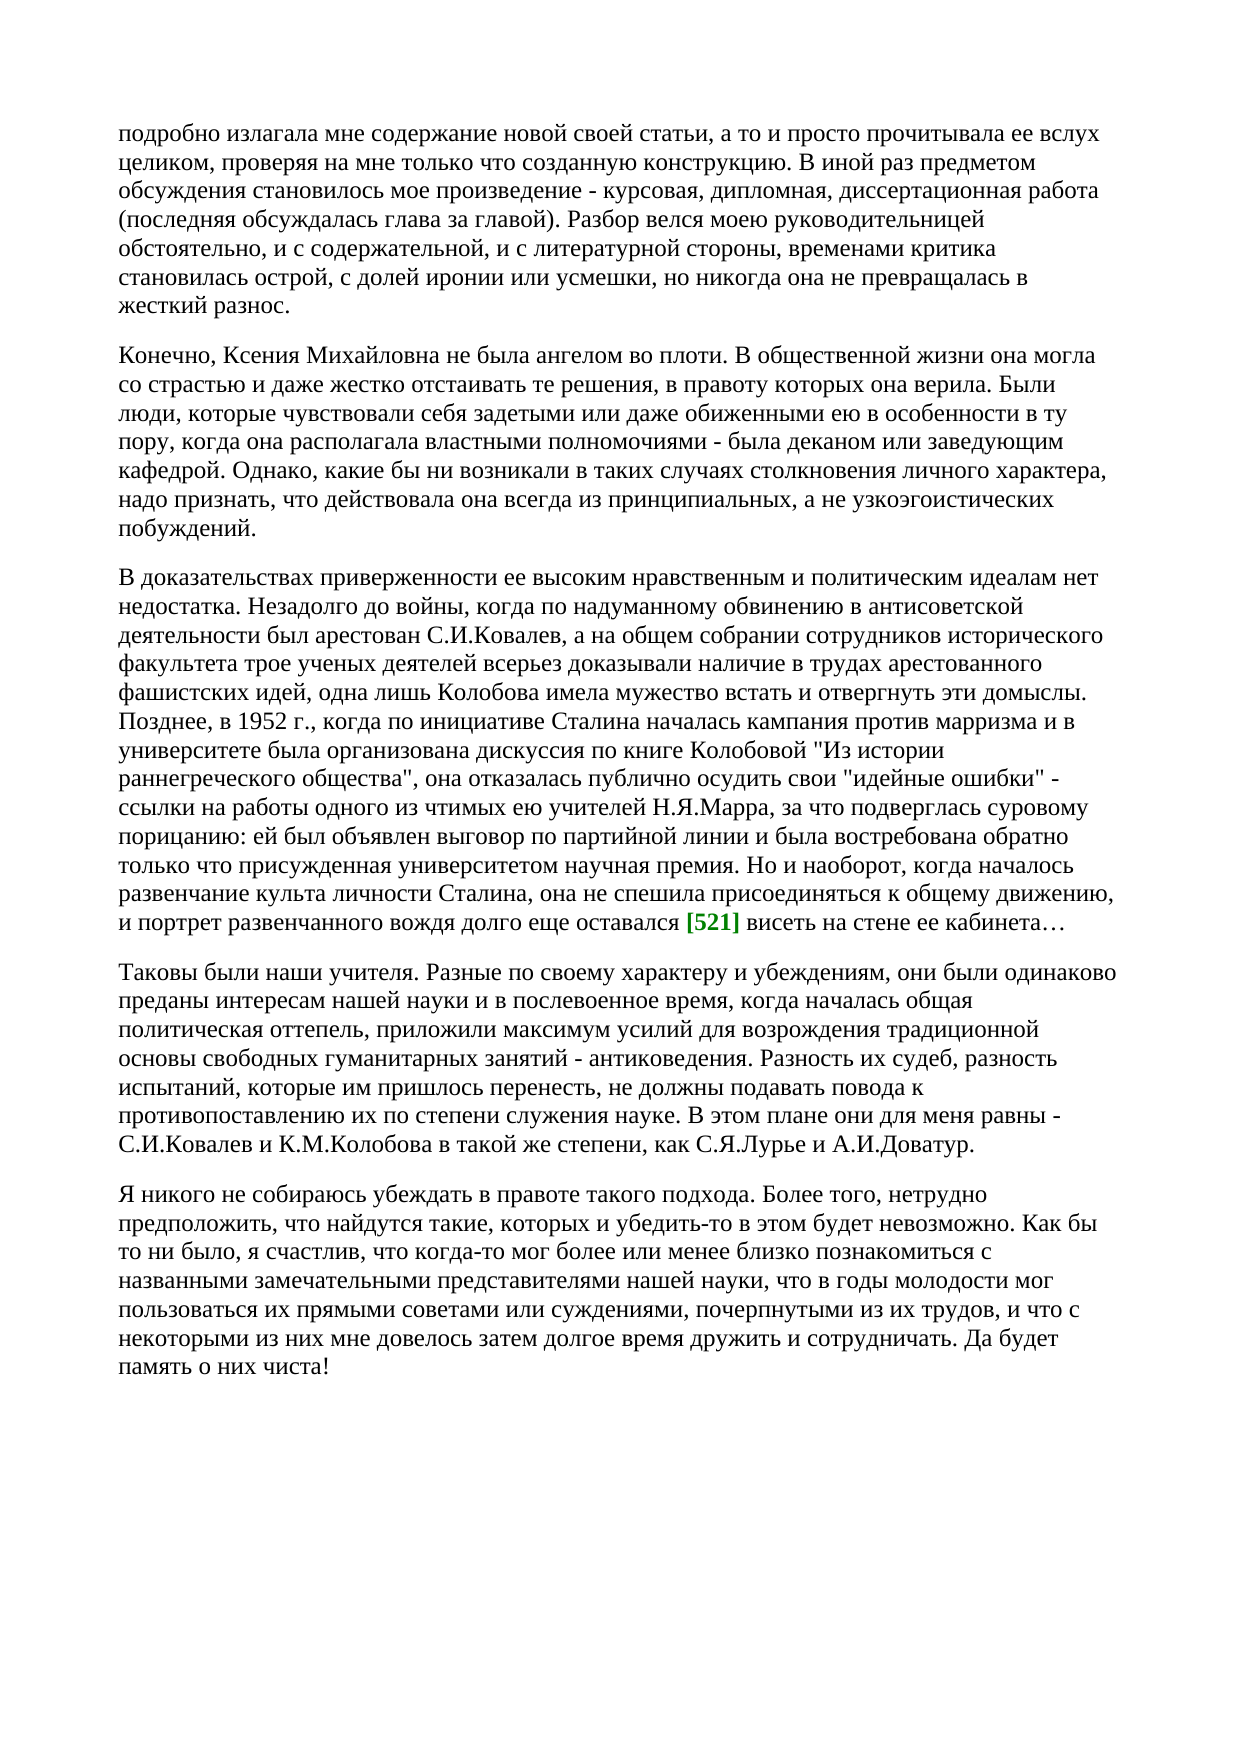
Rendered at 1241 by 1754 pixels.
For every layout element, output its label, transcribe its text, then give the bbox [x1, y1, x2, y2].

text Конечно, Ксения Михайловна не была ангелом во плоти. В общественной жизни она могла со страстью и даже жестко отстаивать те решения, в правоту которых она верила. Были люди, которые чувствовали себя задетыми или даже обиженными ею в особенности в ту пору, когда она располагала властными полномочиями - была деканом или заведующим кафедрой. Однако, какие бы ни возникали в таких случаях столкновения личного характера, надо признать, что действовала она всегда из принципиальных, а не узкоэгоистических побуждений. [118, 340, 1122, 541]
text Я никого не собираюсь убеждать в правоте такого подхода. Более того, нетрудно предположить, что найдутся такие, которых и убедить-то в этом будет невозможно. Как бы то ни было, я счастлив, что когда-то мог более или менее близко познакомиться с названными замечательными представителями нашей науки, что в годы молодости мог пользоваться их прямыми советами или суждениями, почерпнутыми из их трудов, и что с некоторыми из них мне довелось затем долгое время дружить и сотрудничать. Да будет память о них чиста! [118, 1179, 1122, 1380]
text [118, 118, 1122, 319]
text Таковы были наши учителя. Разные по своему характеру и убеждениям, они были одинаково преданы интересам нашей науки и в послевоенное время, когда началась общая политическая оттепель, приложили максимум усилий для возрождения традиционной основы свободных гуманитарных занятий - антиковедения. Разность их судеб, разность испытаний, которые им пришлось перенесть, не должны подавать повода к противопоставлению их по степени служения науке. В этом плане они для меня равны - С.И.Ковалев и К.М.Колобова в такой же степени, как С.Я.Лурье и А.И.Доватур. [118, 957, 1122, 1158]
text В доказательствах приверженности ее высоким нравственным и политическим идеалам нет недостатка. Незадолго до войны, когда по надуманному обвинению в антисоветской деятельности был арестован С.И.Ковалев, а на общем собрании сотрудников исторического факультета трое ученых деятелей всерьез доказывали наличие в трудах арестованного фашистских идей, одна лишь Колобова имела мужество встать и отвергнуть эти домыслы. Позднее, в 1952 г., когда по инициативе Сталина началась кампания против марризма и в университете была организована дискуссия по книге Колобовой "Из истории раннегреческого общества", она отказалась публично осудить свои "идейные ошибки" - ссылки на работы одного из чтимых ею учителей Н.Я.Марра, за что подверглась суровому порицанию: ей был объявлен выговор по партийной линии и была востребована обратно только что присужденная университетом научная премия. Но и наоборот, когда началось развенчание культа личности Сталина, она не спешила присоединяться к общему движению, и портрет развенчанного вождя долго еще оставался [521] висеть на стене ее кабинета… [118, 562, 1122, 936]
